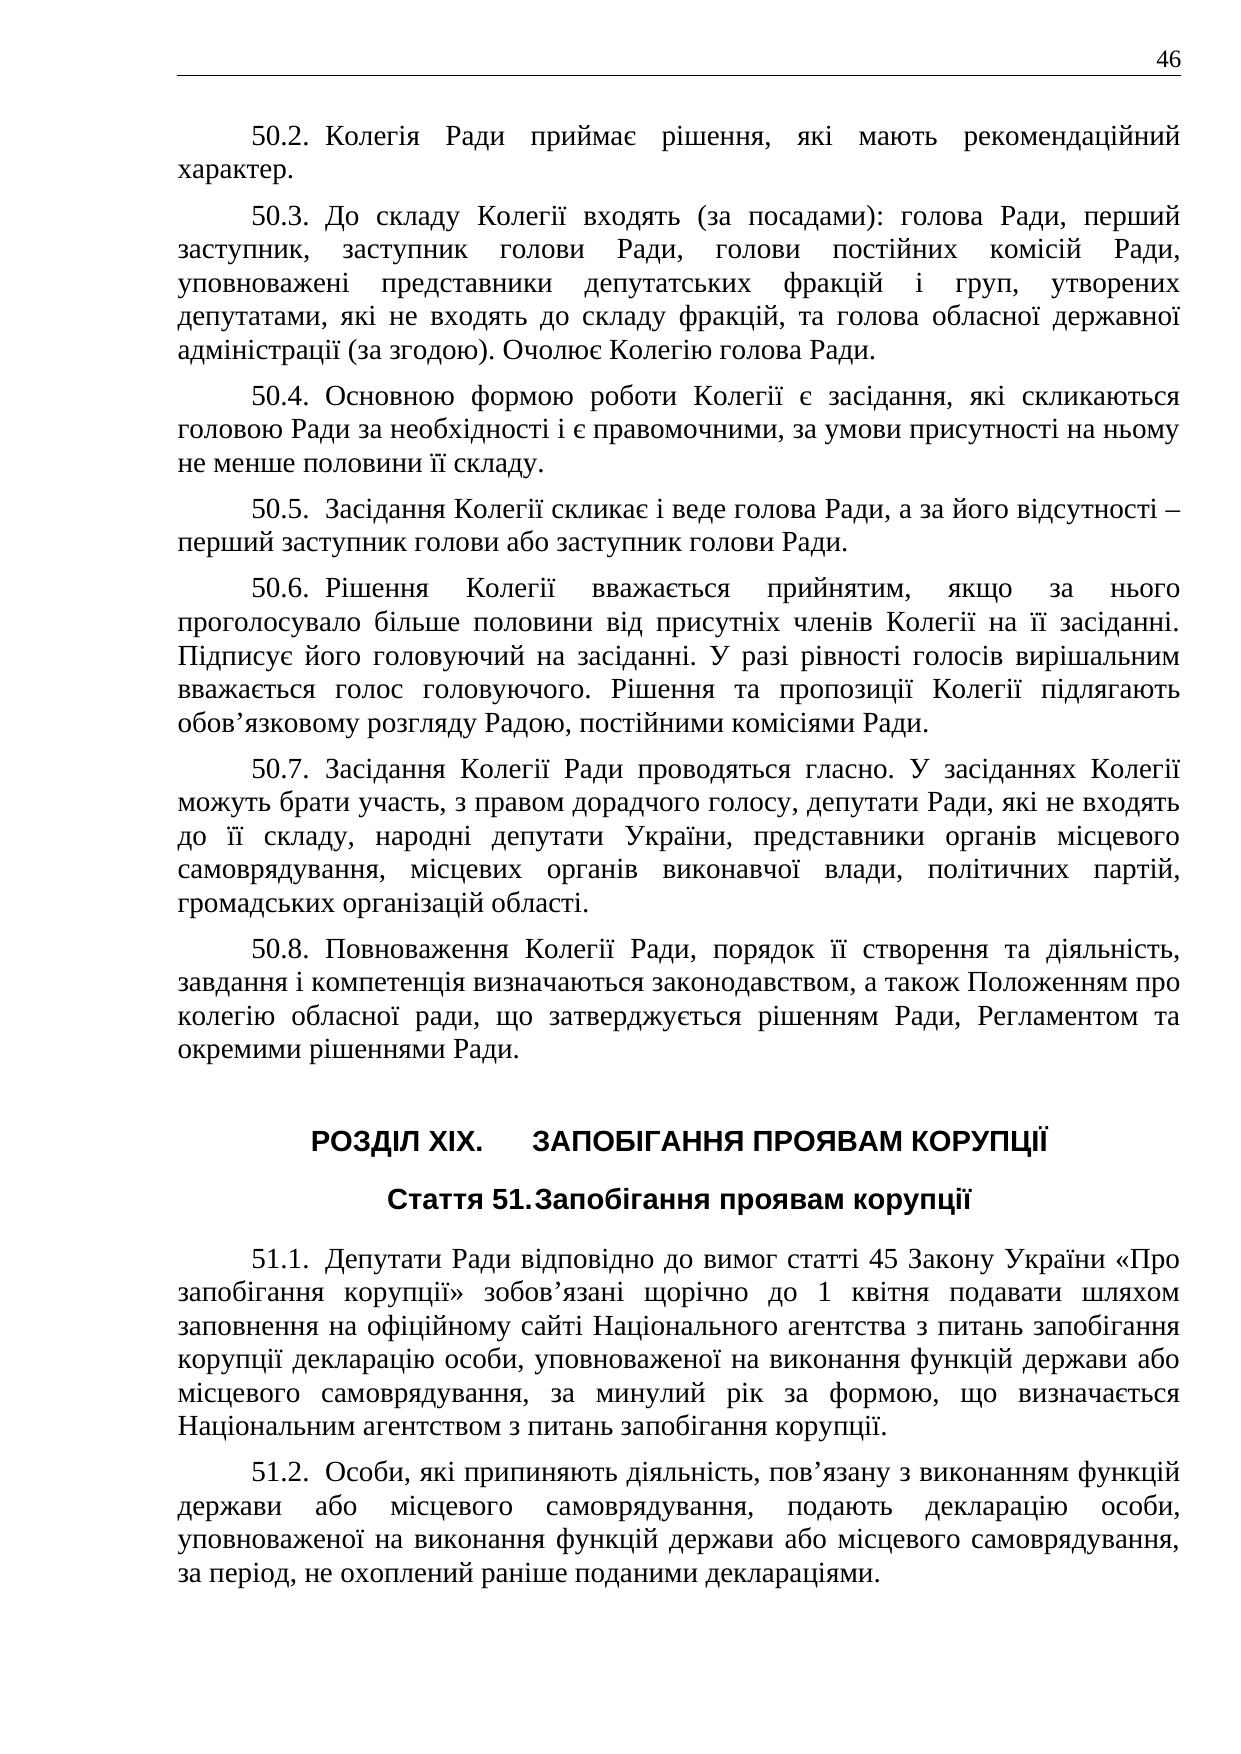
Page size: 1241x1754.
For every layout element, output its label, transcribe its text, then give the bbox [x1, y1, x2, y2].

list Засідання Колегії Ради проводяться гласно. У засіданнях Колегії можуть брати участь, з правом дорадчого голосу, депутати Ради, які не входять до її складу, народні депутати України, представники органів місцевого самоврядування, місцевих органів виконавчої влади, політичних партій, громадських організацій області. [177, 751, 1181, 918]
list Засідання Колегії скликає і веде голова Ради, а за його відсутності – перший заступник голови або заступник голови Ради. [177, 491, 1181, 558]
subtitle ЗАПОБІГАННЯ ПРОЯВАМ КОРУПЦІЇ [177, 1124, 1181, 1157]
subtitle Запобігання проявам корупції [177, 1182, 1181, 1216]
list Основною формою роботи Колегії є засідання, які скликаються головою Ради за необхідності і є правомочними, за умови присутності на ньому не менше половини її складу. [177, 378, 1181, 478]
list Депутати Ради відповідно до вимог статті 45 Закону України «Про запобігання корупції» зобов’язані щорічно до 1 квітня подавати шляхом заповнення на офіційному сайті Національного агентства з питань запобігання корупції декларацію особи, уповноваженої на виконання функцій держави або місцевого самоврядування, за минулий рік за формою, що визначається Національним агентством з питань запобігання корупції. [177, 1241, 1181, 1442]
list До складу Колегії входять (за посадами): голова Ради, перший заступник, заступник голови Ради, голови постійних комісій Ради, уповноважені представники депутатських фракцій і груп, утворених депутатами, які не входять до складу фракцій, та голова обласної державної адміністрації (за згодою). Очолює Колегію голова Ради. [177, 198, 1181, 365]
list Колегія Ради приймає рішення, які мають рекомендаційний характер. [177, 118, 1181, 185]
list Рішення Колегії вважається прийнятим, якщо за нього проголосувало більше половини від присутніх членів Колегії на її засіданні. Підписує його головуючий на засіданні. У разі рівності голосів вирішальним вважається голос головуючого. Рішення та пропозиції Колегії підлягають обов’язковому розгляду Радою, постійними комісіями Ради. [177, 571, 1181, 738]
list Особи, які припиняють діяльність, пов’язану з виконанням функцій держави або місцевого самоврядування, подають декларацію особи, уповноваженої на виконання функцій держави або місцевого самоврядування, за період, не охоплений раніше поданими деклараціями. [177, 1454, 1181, 1589]
list Повноваження Колегії Ради, порядок її створення та діяльність, завдання і компетенція визначаються законодавством, а також Положенням про колегію обласної ради, що затверджується рішенням Ради, Регламентом та окремими рішеннями Ради. [177, 931, 1181, 1065]
